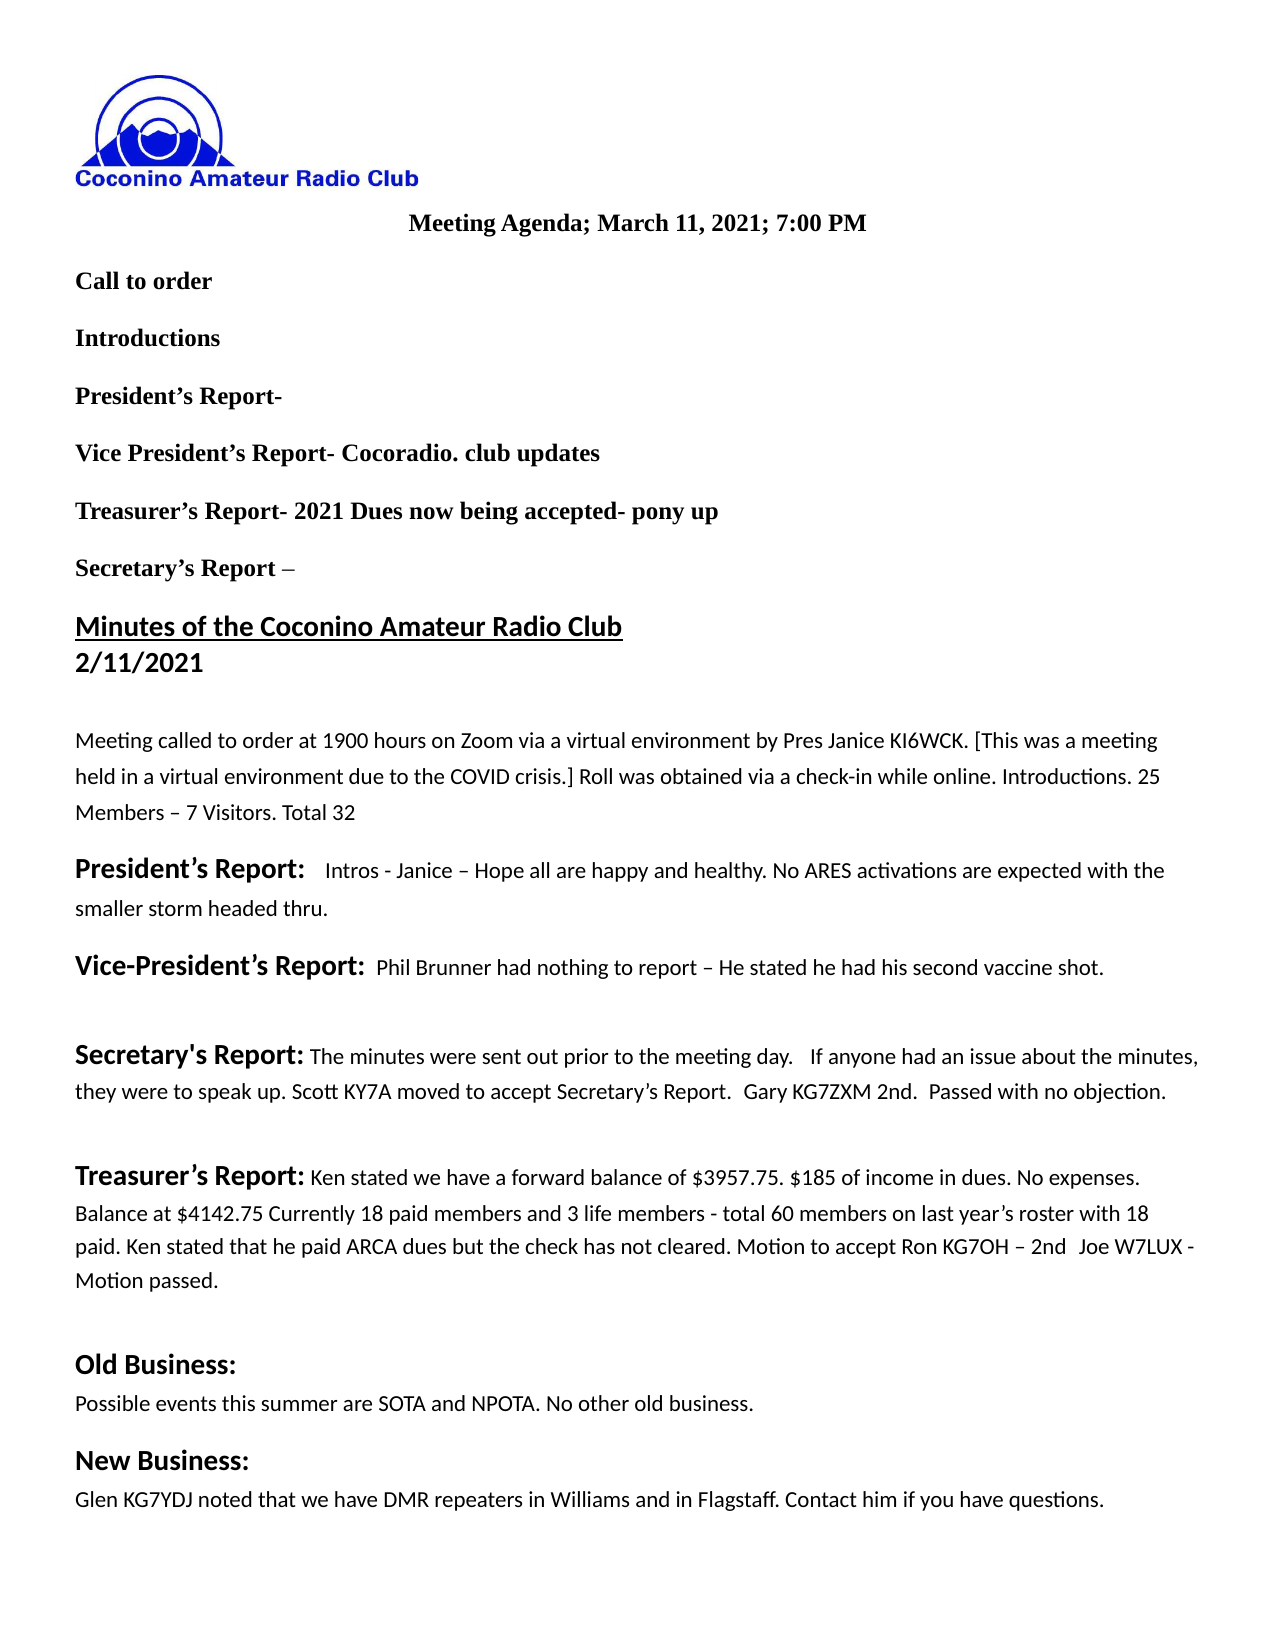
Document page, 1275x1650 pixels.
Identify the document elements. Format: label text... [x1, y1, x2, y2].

text Call to order [75, 266, 1200, 294]
text Meeting Agenda; March 11, 2021; 7:00 PM [75, 208, 1200, 237]
text Treasurer’s Report- 2021 Dues now being accepted- pony up [75, 496, 1200, 524]
text Minutes of the Coconino Amateur Radio Club 2/11/2021 [75, 608, 1200, 680]
text Vice-President’s Report: Phil Brunner had nothing to report – He stated he had his second vaccine shot. [75, 947, 1200, 982]
text Vice President’s Report- Cocoradio. club updates [75, 438, 1200, 467]
text Glen KG7YDJ noted that we have DMR repeaters in Williams and in Flagstaff. Contact him if you have questions. [75, 1485, 1200, 1513]
text Secretary’s Report – [75, 553, 1200, 582]
text President’s Report: Intros - Janice – Hope all are happy and healthy. No ARES activations are expected with the smaller storm headed thru. [75, 851, 1200, 922]
text Introductions [75, 323, 1200, 352]
text President’s Report- [75, 381, 1200, 409]
text Treasurer’s Report: Ken stated we have a forward balance of $3957.75. $185 of income in dues. No expenses. Balance at $4142.75 Currently 18 paid members and 3 life members - total 60 members on last year’s roster with 18 paid. Ken stated that he paid ARCA dues but the check has not cleared. Motion to accept Ron KG7OH – 2nd Joe W7LUX - Motion passed. [75, 1157, 1200, 1294]
text Old Business: Possible events this summer are SOTA and NPOTA. No other old business. [75, 1346, 1200, 1417]
text Meeting called to order at 1900 hours on Zoom via a virtual environment by Pres Janice KI6WCK. [This was a meeting held in a virtual environment due to the COVID crisis.] Roll was obtained via a check-in while online. Introductions. 25 Members – 7 Visitors. Total 32 [75, 726, 1200, 826]
text Secretary's Report: The minutes were sent out prior to the meeting day. If anyone had an issue about the minutes, they were to speak up. Scott KY7A moved to accept Secretary’s Report. Gary KG7ZXM 2nd. Passed with no objection. [75, 1036, 1200, 1105]
text New Business: [75, 1442, 1200, 1478]
